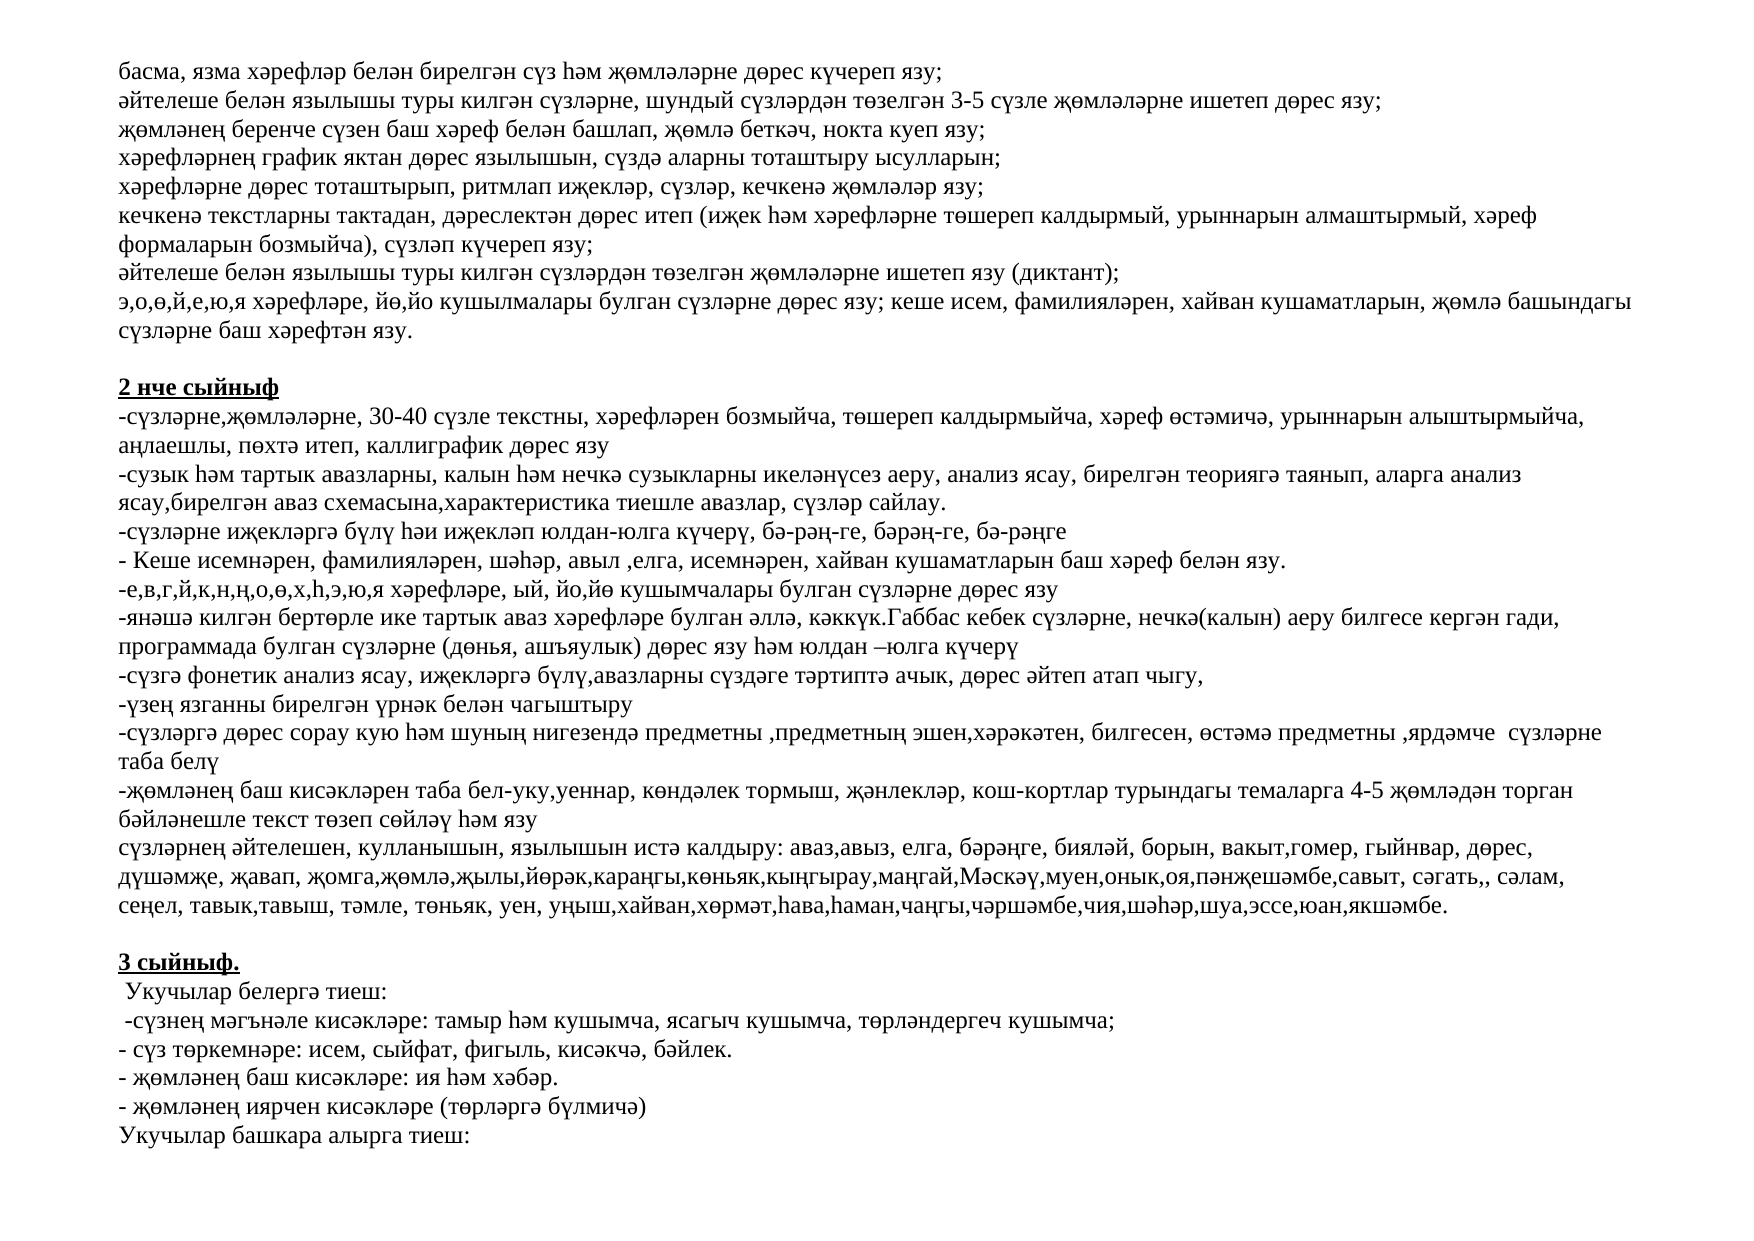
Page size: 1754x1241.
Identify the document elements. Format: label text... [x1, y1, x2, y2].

text -е,в,г,й,к,н,ң,о,ө,х,һ,э,ю,я хәрефләре, ый, йо,йө кушымчалары булган сүзләрне дөрес язу [118, 574, 1636, 602]
text Укучылар белергә тиеш: [118, 976, 1636, 1005]
text басма, язма хәрефләр белән бирелгән сүз һәм җөмләләрне дөрес күчереп язу; [118, 56, 1636, 85]
text -сүзләрне иҗекләргә бүлү һәи иҗекләп юлдан-юлга күчерү, бә-рәң-ге, бәрәң-ге, бә-рәңге [118, 516, 1636, 545]
text -җөмләнең баш кисәкләрен таба бел-уку,уеннар, көндәлек тормыш, җәнлекләр, кош-кортлар турындагы темаларга 4-5 җөмләдән торган бәйләнешле текст төзеп сөйләү һәм язу [118, 775, 1636, 832]
text - җөмләнең баш кисәкләре: ия һәм хәбәр. [118, 1062, 1636, 1091]
text - җөмләнең иярчен кисәкләре (төрләргә бүлмичә) [118, 1091, 1636, 1120]
text -сүзләргә дөрес сорау кую һәм шуның нигезендә предметны ,предметның эшен,хәрәкәтен, билгесен, өстәмә предметны ,ярдәмче сүзләрне таба белү [118, 717, 1636, 775]
text -сузык һәм тартык авазларны, калын һәм нечкә сузыкларны икеләнүсез аеру, анализ ясау, бирелгән теориягә таянып, аларга анализ ясау,бирелгән аваз схемасына,характеристика тиешле авазлар, сүзләр сайлау. [118, 459, 1636, 516]
text э,о,ө,й,е,ю,я хәрефләре, йө,йо кушылмалары булган сүзләрне дөрес язу; кеше исем, фамилияләрен, хайван кушаматларын, җөмлә башындагы сүзләрне баш хәрефтән язу. [118, 286, 1636, 344]
text - Кеше исемнәрен, фамилияләрен, шәһәр, авыл ,елга, исемнәрен, хайван кушаматларын баш хәреф белән язу. [118, 545, 1636, 574]
text хәрефләрнең график яктан дөрес язылышын, сүздә аларны тоташтыру ысулларын; [118, 142, 1636, 171]
text кечкенә текстларны тактадан, дәреслектән дөрес итеп (иҗек һәм хәрефләрне төшереп калдырмый, урыннарын алмаштырмый, хәреф формаларын бозмыйча), сүзләп күчереп язу; [118, 200, 1636, 257]
text җөмләнең беренче сүзен баш хәреф белән башлап, җөмлә беткәч, нокта куеп язу; [118, 114, 1636, 142]
text сүзләрнең әйтелешен, кулланышын, язылышын истә калдыру: аваз,авыз, елга, бәрәңге, бияләй, борын, вакыт,гомер, гыйнвар, дөрес, дүшәмҗе, җавап, җомга,җөмлә,җылы,йөрәк,караңгы,көньяк,кыңгырау,маңгай,Мәскәү,муен,онык,оя,пәнҗешәмбе,савыт, сәгать,, сәлам, сеңел, тавык,тавыш, тәмле, төньяк, уен, уңыш,хайван,хөрмәт,һава,һаман,чаңгы,чәршәмбе,чия,шәһәр,шуа,эссе,юан,якшәмбе. [118, 832, 1636, 919]
text хәрефләрне дөрес тоташтырып, ритмлап иҗекләр, сүзләр, кечкенә җөмләләр язу; [118, 171, 1636, 200]
text Укучылар башкара алырга тиеш: [118, 1120, 1636, 1149]
text -сүзләрне,җөмләләрне, 30-40 сүзле текстны, хәрефләрен бозмыйча, төшереп калдырмыйча, хәреф өстәмичә, урыннарын алыштырмыйча, аңлаешлы, пөхтә итеп, каллиграфик дөрес язу [118, 401, 1636, 459]
text әйтелеше белән язылышы туры килгән сүзләрне, шундый сүзләрдән төзелгән 3-5 сүзле җөмләләрне ишетеп дөрес язу; [118, 85, 1636, 114]
text 3 сыйныф. [118, 947, 1636, 976]
text -үзең язганны бирелгән үрнәк белән чагыштыру [118, 689, 1636, 717]
text -сүзнең мәгънәле кисәкләре: тамыр һәм кушымча, ясагыч кушымча, төрләндергеч кушымча; [118, 1005, 1636, 1034]
text - сүз төркемнәре: исем, сыйфат, фигыль, кисәкчә, бәйлек. [118, 1034, 1636, 1062]
text 2 нче сыйныф [118, 372, 1636, 401]
text -сүзгә фонетик анализ ясау, иҗекләргә бүлү,авазларны сүздәге тәртиптә ачык, дөрес әйтеп атап чыгу, [118, 660, 1636, 689]
text -янәшә килгән бертөрле ике тартык аваз хәрефләре булган әллә, кәккүк.Габбас кебек сүзләрне, нечкә(калын) аеру билгесе кергән гади, программада булган сүзләрне (дөнья, ашъяулык) дөрес язу һәм юлдан –юлга күчерү [118, 602, 1636, 660]
text әйтелеше белән язылышы туры килгән сүзләрдән төзелгән җөмләләрне ишетеп язу (диктант); [118, 257, 1636, 286]
